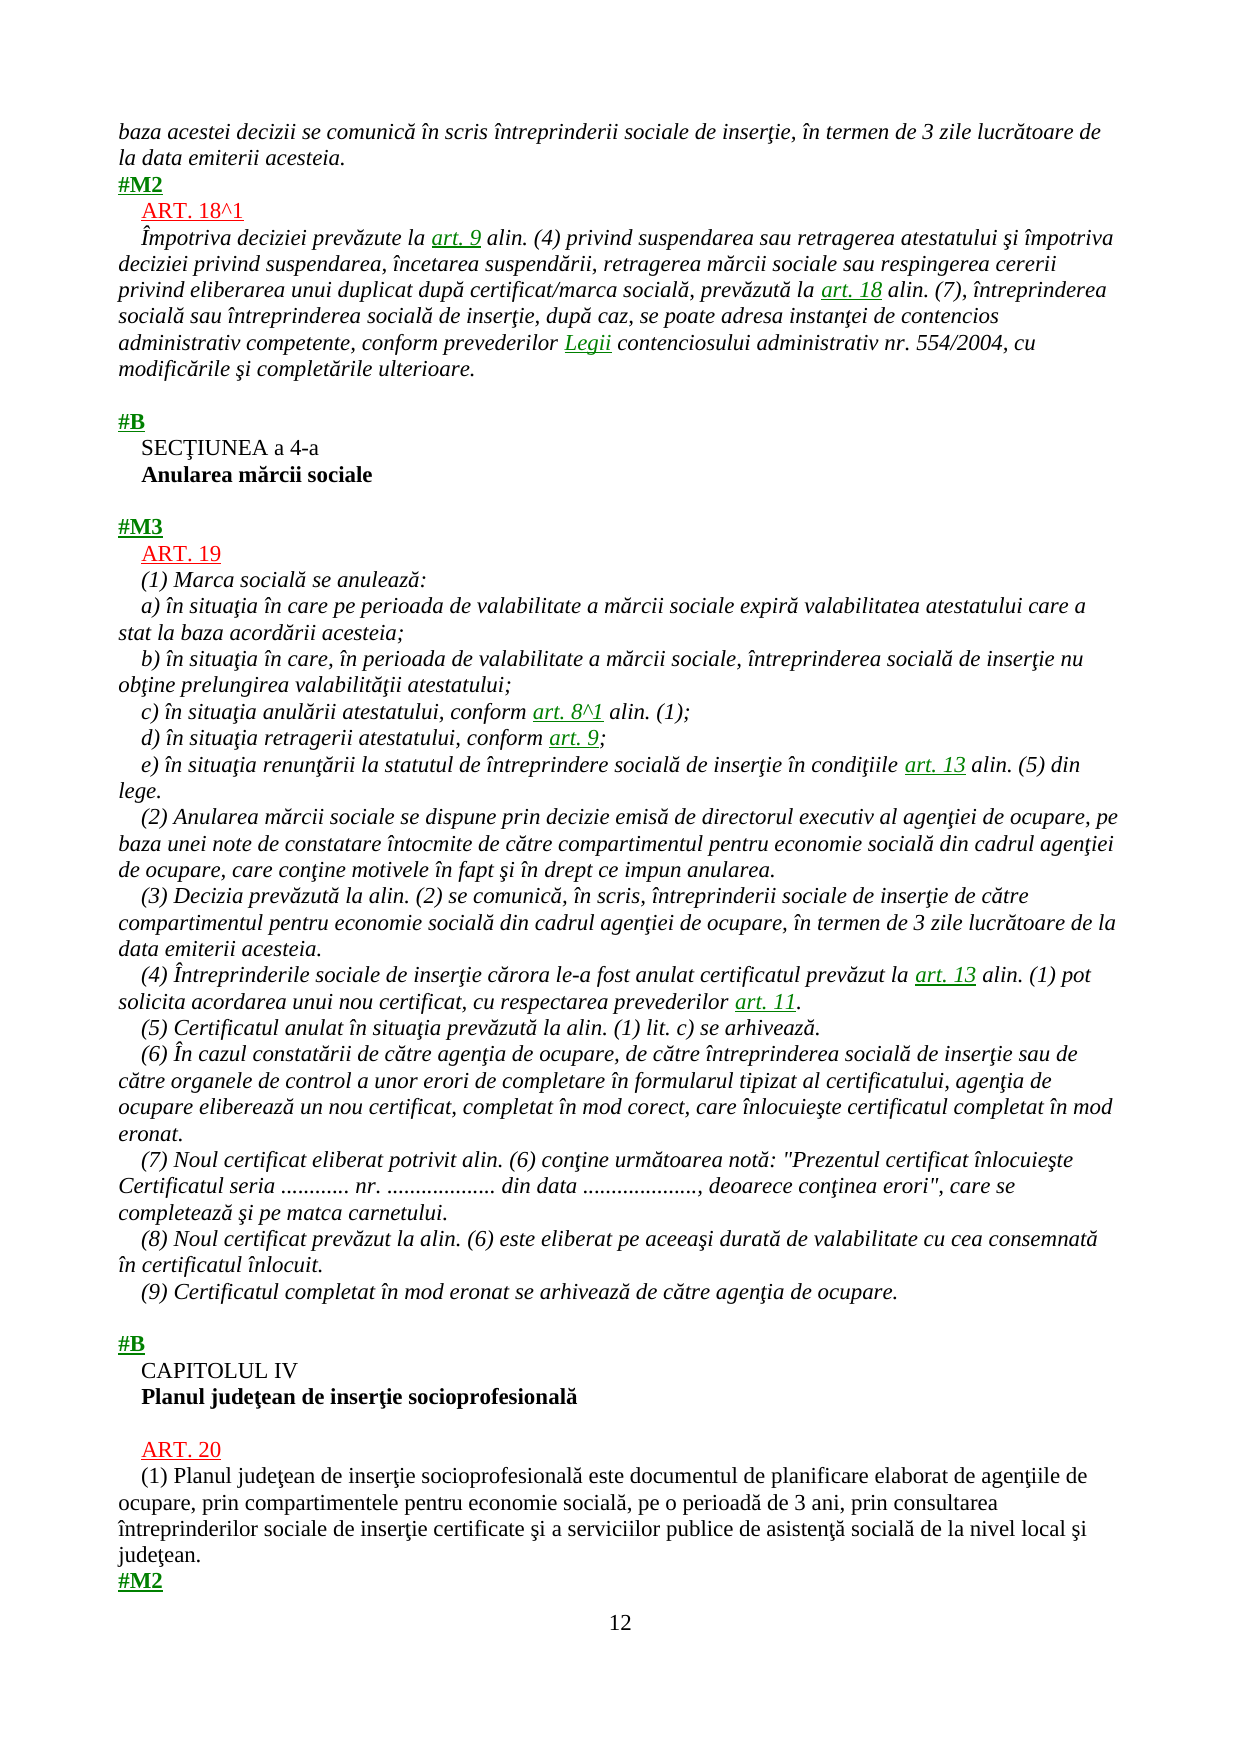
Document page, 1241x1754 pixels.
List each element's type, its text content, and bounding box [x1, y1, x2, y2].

text a) în situaţia în care pe perioada de valabilitate a mărcii sociale expiră valabilitatea atestatului care a stat la baza acordării acesteia; [118, 592, 1122, 645]
text (8) Noul certificat prevăzut la alin. (6) este eliberat pe aceeaşi durată de valabilitate cu cea consemnată în certificatul înlocuit. [118, 1225, 1122, 1278]
text (1) Marca socială se anulează: [118, 566, 1122, 592]
text #M3 [118, 513, 1122, 540]
text #B [118, 408, 1122, 434]
text Anularea mărcii sociale [118, 461, 1122, 487]
text (4) Întreprinderile sociale de inserţie cărora le-a fost anulat certificatul prevăzut la art. 13 alin. (1) pot solicita acordarea unui nou certificat, cu respectarea prevederilor art. 11. [118, 961, 1122, 1014]
text #M2 [118, 171, 1122, 197]
text (6) În cazul constatării de către agenţia de ocupare, de către întreprinderea socială de inserţie sau de către organele de control a unor erori de completare în formularul tipizat al certificatului, agenţia de ocupare eliberează un nou certificat, completat în mod corect, care înlocuieşte certificatul completat în mod eronat. [118, 1041, 1122, 1146]
text SECŢIUNEA a 4-a [118, 434, 1122, 461]
text #B [118, 1330, 1122, 1357]
text #M2 [118, 1568, 1122, 1594]
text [118, 118, 1122, 171]
text (1) Planul judeţean de inserţie socioprofesională este documentul de planificare elaborat de agenţiile de ocupare, prin compartimentele pentru economie socială, pe o perioadă de 3 ani, prin consultarea întreprinderilor sociale de inserţie certificate şi a serviciilor publice de asistenţă socială de la nivel local şi judeţean. [118, 1462, 1122, 1568]
text b) în situaţia în care, în perioada de valabilitate a mărcii sociale, întreprinderea socială de inserţie nu obţine prelungirea valabilităţii atestatului; [118, 645, 1122, 698]
text e) în situaţia renunţării la statutul de întreprindere socială de inserţie în condiţiile art. 13 alin. (5) din lege. [118, 751, 1122, 803]
text (3) Decizia prevăzută la alin. (2) se comunică, în scris, întreprinderii sociale de inserţie de către compartimentul pentru economie socială din cadrul agenţiei de ocupare, în termen de 3 zile lucrătoare de la data emiterii acesteia. [118, 882, 1122, 961]
text (2) Anularea mărcii sociale se dispune prin decizie emisă de directorul executiv al agenţiei de ocupare, pe baza unei note de constatare întocmite de către compartimentul pentru economie socială din cadrul agenţiei de ocupare, care conţine motivele în fapt şi în drept ce impun anularea. [118, 803, 1122, 882]
text c) în situaţia anulării atestatului, conform art. 8^1 alin. (1); [118, 698, 1122, 724]
text CAPITOLUL IV [118, 1357, 1122, 1383]
text (5) Certificatul anulat în situaţia prevăzută la alin. (1) lit. c) se arhivează. [118, 1014, 1122, 1041]
text d) în situaţia retragerii atestatului, conform art. 9; [118, 724, 1122, 751]
text ART. 20 [118, 1436, 1122, 1462]
text (7) Noul certificat eliberat potrivit alin. (6) conţine următoarea notă: "Prezentul certificat înlocuieşte Certificatul seria ............ nr. ................... din data ...................., deoarece conţinea erori", care se completează şi pe matca carnetului. [118, 1146, 1122, 1225]
text Împotriva deciziei prevăzute la art. 9 alin. (4) privind suspendarea sau retragerea atestatului şi împotriva deciziei privind suspendarea, încetarea suspendării, retragerea mărcii sociale sau respingerea cererii privind eliberarea unui duplicat după certificat/marca socială, prevăzută la art. 18 alin. (7), întreprinderea socială sau întreprinderea socială de inserţie, după caz, se poate adresa instanţei de contencios administrativ competente, conform prevederilor Legii contenciosului administrativ nr. 554/2004, cu modificările şi completările ulterioare. [118, 223, 1122, 382]
text (9) Certificatul completat în mod eronat se arhivează de către agenţia de ocupare. [118, 1278, 1122, 1304]
text ART. 18^1 [118, 197, 1122, 223]
text Planul judeţean de inserţie socioprofesională [118, 1383, 1122, 1409]
text ART. 19 [118, 540, 1122, 566]
